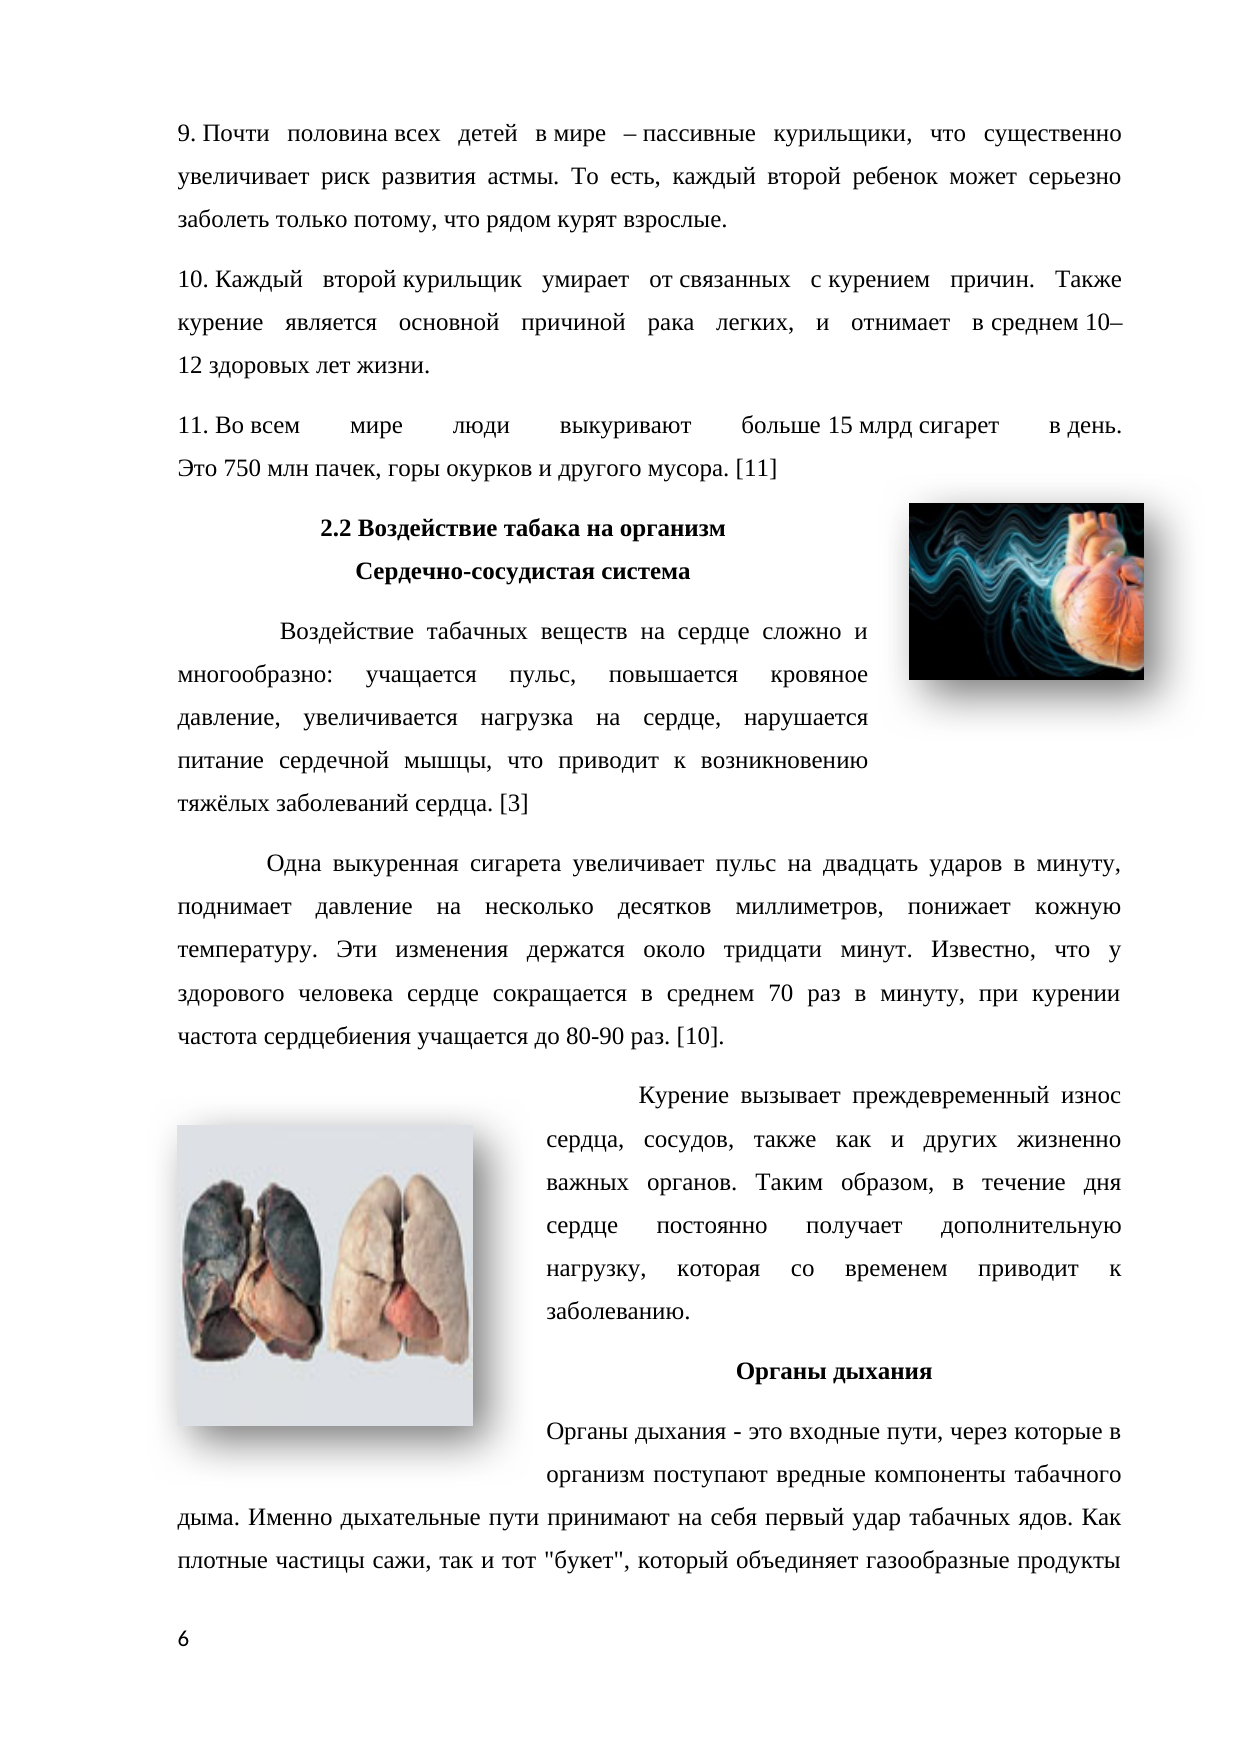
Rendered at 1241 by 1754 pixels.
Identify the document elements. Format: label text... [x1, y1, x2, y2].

picture [909, 503, 1144, 680]
text 9. Почти половина всех детей в мире – пассивные курильщики, что существенно увеличивает риск развития астмы. То есть, каждый второй ребенок может серьезно заболеть только потому, что рядом курят взрослые. [177, 118, 1122, 233]
text Органы дыхания [521, 1356, 1122, 1385]
text Курение вызывает преждевременный износ сердца, сосудов, также как и других жизненно важных органов. Таким образом, в течение дня сердце постоянно получает дополнительную нагрузку, которая со временем приводит к заболеванию. [177, 1081, 1122, 1325]
text Одна выкуренная сигарета увеличивает пульс на двадцать ударов в минуту, поднимает давление на несколько десятков миллиметров, понижает кожную температуру. Эти изменения держатся около тридцати минут. Известно, что у здорового человека сердце сокращается в среднем 70 раз в минуту, при курении частота сердцебиения учащается до 80-90 раз. [10]. [177, 848, 1122, 1049]
picture [177, 1125, 473, 1426]
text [177, 1416, 1122, 1574]
text 11. Во всем мире люди выкуривают больше 15 млрд сигарет в день. Это 750 млн пачек, горы окурков и другого мусора. [11] [177, 410, 1122, 482]
text 10. Каждый второй курильщик умирает от связанных с курением причин. Также курение является основной причиной рака легких, и отнимает в среднем 10–12 здоровых лет жизни. [177, 264, 1122, 379]
text 2.2 Воздействие табака на организм Сердечно-сосудистая система [177, 513, 899, 585]
text Воздействие табачных веществ на сердце сложно и многообразно: учащается пульс, повышается кровяное давление, увеличивается нагрузка на сердце, нарушается питание сердечной мышцы, что приводит к возникновению тяжёлых заболеваний сердца. [3] [177, 616, 1122, 817]
